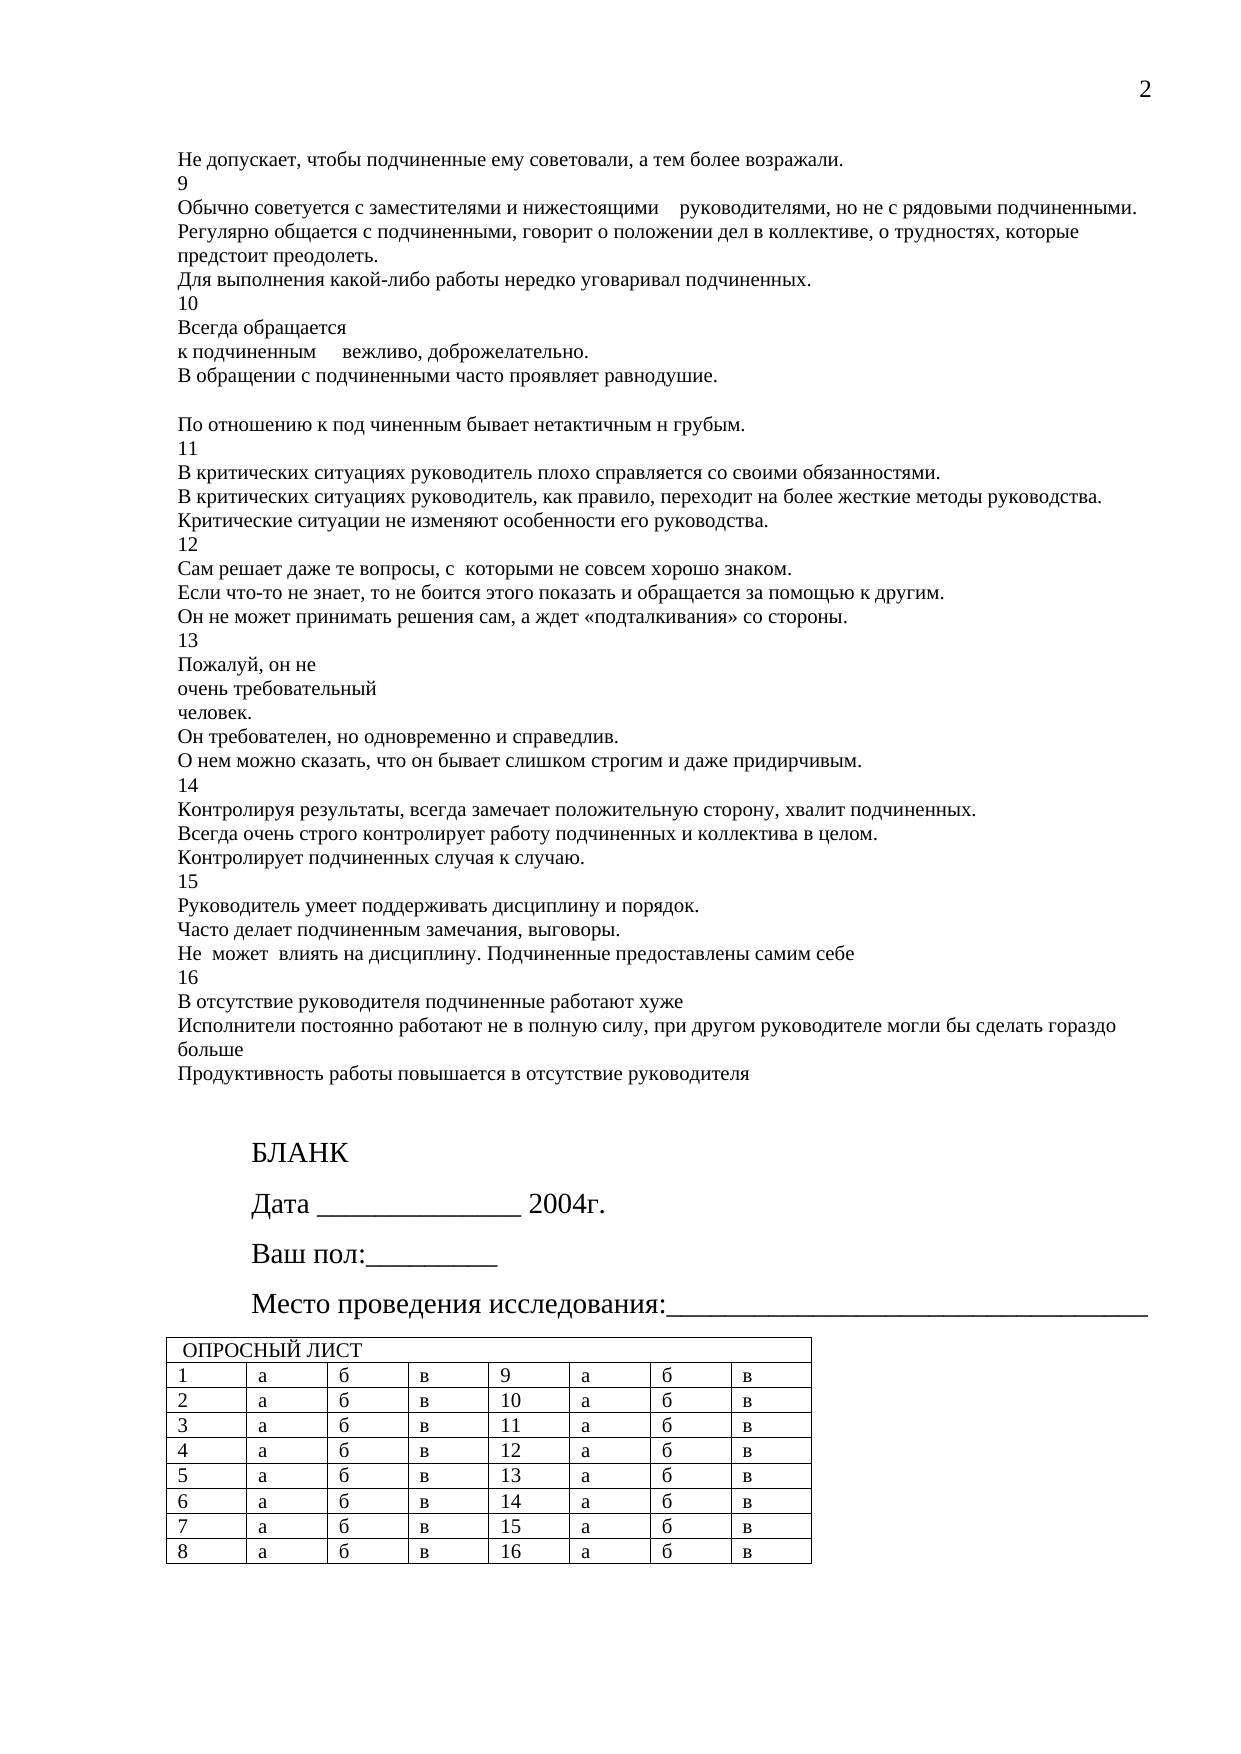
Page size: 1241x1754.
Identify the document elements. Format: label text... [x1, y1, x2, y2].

table_cell 12 [489, 1438, 569, 1462]
table_cell б [328, 1413, 408, 1437]
table_cell а [570, 1514, 650, 1538]
table_cell 10 [489, 1388, 569, 1412]
table_cell в [732, 1489, 811, 1513]
table_cell б [651, 1388, 731, 1412]
table_cell б [651, 1464, 731, 1487]
table_cell в [409, 1514, 488, 1538]
table_cell 6 [167, 1489, 246, 1513]
table_cell б [328, 1514, 408, 1538]
table_cell а [570, 1413, 650, 1437]
table_cell б [651, 1438, 731, 1462]
table_cell в [732, 1388, 811, 1412]
subtitle БЛАНК [177, 1136, 1152, 1169]
text Место проведения исследования:_________________________________ [177, 1287, 1152, 1320]
table_cell б [328, 1539, 408, 1563]
table_cell 5 [167, 1464, 246, 1487]
table_cell а [570, 1539, 650, 1563]
table_cell в [732, 1514, 811, 1538]
table_cell б [328, 1464, 408, 1487]
table_cell б [328, 1363, 408, 1387]
table_cell 4 [167, 1438, 246, 1462]
table_cell 13 [489, 1464, 569, 1487]
table_cell в [409, 1464, 488, 1487]
table_cell в [409, 1413, 488, 1437]
table_cell а [570, 1464, 650, 1487]
table_cell в [409, 1489, 488, 1513]
table_cell в [409, 1363, 488, 1387]
table_cell в [409, 1438, 488, 1462]
table_cell а [247, 1464, 327, 1487]
table_cell а [570, 1388, 650, 1412]
table_cell а [247, 1363, 327, 1387]
table_cell а [247, 1489, 327, 1513]
table_cell в [409, 1388, 488, 1412]
table_cell а [247, 1539, 327, 1563]
table_cell 9 [489, 1363, 569, 1387]
table_cell в [732, 1438, 811, 1462]
table_cell б [651, 1413, 731, 1437]
table_cell 8 [167, 1539, 246, 1563]
table_cell б [328, 1388, 408, 1412]
table_cell б [651, 1514, 731, 1538]
table_cell в [732, 1363, 811, 1387]
table_cell б [651, 1489, 731, 1513]
table_cell б [651, 1363, 731, 1387]
table_cell а [247, 1413, 327, 1437]
table_cell 7 [167, 1514, 246, 1538]
table_cell в [732, 1464, 811, 1487]
table_cell 1 [167, 1363, 246, 1387]
table_cell в [732, 1539, 811, 1563]
table_cell а [247, 1438, 327, 1462]
table_cell а [247, 1514, 327, 1538]
table_cell 2 [167, 1388, 246, 1412]
table_cell б [328, 1438, 408, 1462]
table_cell б [651, 1539, 731, 1563]
text Дата ______________ 2004г. [177, 1186, 1152, 1219]
table_cell 11 [489, 1413, 569, 1437]
table_cell а [570, 1489, 650, 1513]
table_cell 3 [167, 1413, 246, 1437]
table_header ОПРОСНЫЙ ЛИСТ [167, 1338, 811, 1362]
table_cell б [328, 1489, 408, 1513]
text Ваш пол:_________ [177, 1236, 1152, 1270]
table_cell а [570, 1438, 650, 1462]
table_cell в [732, 1413, 811, 1437]
table_cell а [247, 1388, 327, 1412]
table_cell 15 [489, 1514, 569, 1538]
table_cell а [570, 1363, 650, 1387]
table_cell 14 [489, 1489, 569, 1513]
table_cell в [409, 1539, 488, 1563]
table_cell 16 [489, 1539, 569, 1563]
